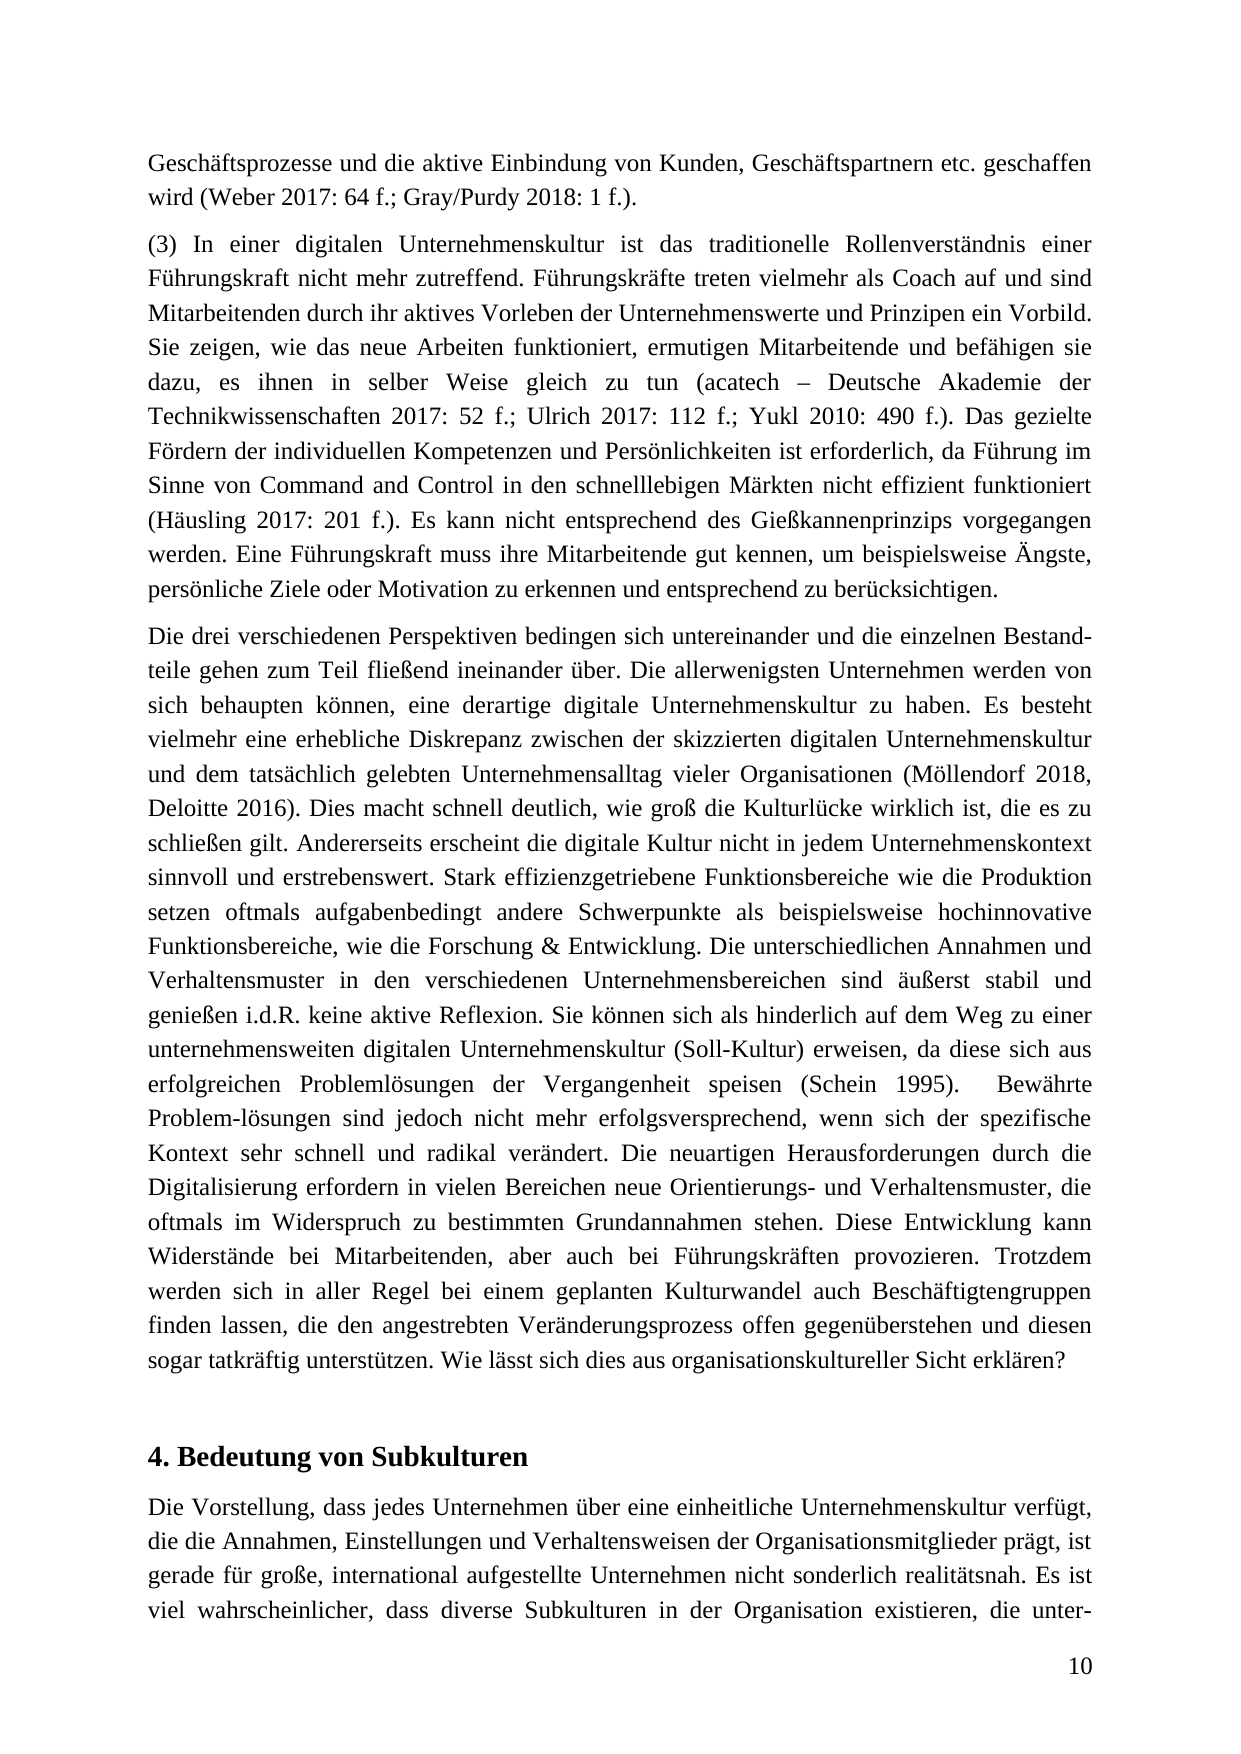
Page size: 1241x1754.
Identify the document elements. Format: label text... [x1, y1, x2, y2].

text Die drei verschiedenen Perspektiven bedingen sich untereinander und die einzelnen Bestand-teile gehen zum Teil fließend ineinander über. Die allerwenigsten Unternehmen werden von sich behaupten können, eine derartige digitale Unternehmenskultur zu haben. Es besteht vielmehr eine erhebliche Diskrepanz zwischen der skizzierten digitalen Unternehmenskultur und dem tatsächlich gelebten Unternehmensalltag vieler Organisationen (Möllendorf 2018, Deloitte 2016). Dies macht schnell deutlich, wie groß die Kulturlücke wirklich ist, die es zu schließen gilt. Andererseits erscheint die digitale Kultur nicht in jedem Unternehmenskontext sinnvoll und erstrebenswert. Stark effizienzgetriebene Funktionsbereiche wie die Produktion setzen oftmals aufgabenbedingt andere Schwerpunkte als beispielsweise hochinnovative Funktionsbereiche, wie die Forschung & Entwicklung. Die unterschiedlichen Annahmen und Verhaltensmuster in den verschiedenen Unternehmensbereichen sind äußerst stabil und genießen i.d.R. keine aktive Reflexion. Sie können sich als hinderlich auf dem Weg zu einer unternehmensweiten digitalen Unternehmenskultur (Soll-Kultur) erweisen, da diese sich aus erfolgreichen Problemlösungen der Vergangenheit speisen (Schein 1995). Bewährte Problem-lösungen sind jedoch nicht mehr erfolgsversprechend, wenn sich der spezifische Kontext sehr schnell und radikal verändert. Die neuartigen Herausforderungen durch die Digitalisierung erfordern in vielen Bereichen neue Orientierungs- und Verhaltensmuster, die oftmals im Widerspruch zu bestimmten Grundannahmen stehen. Diese Entwicklung kann Widerstände bei Mitarbeitenden, aber auch bei Führungskräften provozieren. Trotzdem werden sich in aller Regel bei einem geplanten Kulturwandel auch Beschäftigtengruppen finden lassen, die den angestrebten Veränderungsprozess offen gegenüberstehen und diesen sogar tatkräftig unterstützen. Wie lässt sich dies aus organisationskultureller Sicht erklären? [148, 621, 1093, 1374]
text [148, 1492, 1093, 1624]
text (3) In einer digitalen Unternehmenskultur ist das traditionelle Rollenverständnis einer Führungskraft nicht mehr zutreffend. Führungskräfte treten vielmehr als Coach auf und sind Mitarbeitenden durch ihr aktives Vorleben der Unternehmenswerte und Prinzipen ein Vorbild. Sie zeigen, wie das neue Arbeiten funktioniert, ermutigen Mitarbeitende und befähigen sie dazu, es ihnen in selber Weise gleich zu tun (acatech – Deutsche Akademie der Technikwissenschaften 2017: 52 f.; Ulrich 2017: 112 f.; Yukl 2010: 490 f.). Das gezielte Fördern der individuellen Kompetenzen und Persönlichkeiten ist erforderlich, da Führung im Sinne von Command and Control in den schnelllebigen Märkten nicht effizient funktioniert (Häusling 2017: 201 f.). Es kann nicht entsprechend des Gießkannenprinzips vorgegangen werden. Eine Führungskraft muss ihre Mitarbeitende gut kennen, um beispielsweise Ängste, persönliche Ziele oder Motivation zu erkennen und entsprechend zu berücksichtigen. [148, 229, 1093, 603]
text 4. Bedeutung von Subkulturen [148, 1439, 1093, 1472]
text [148, 148, 1093, 211]
